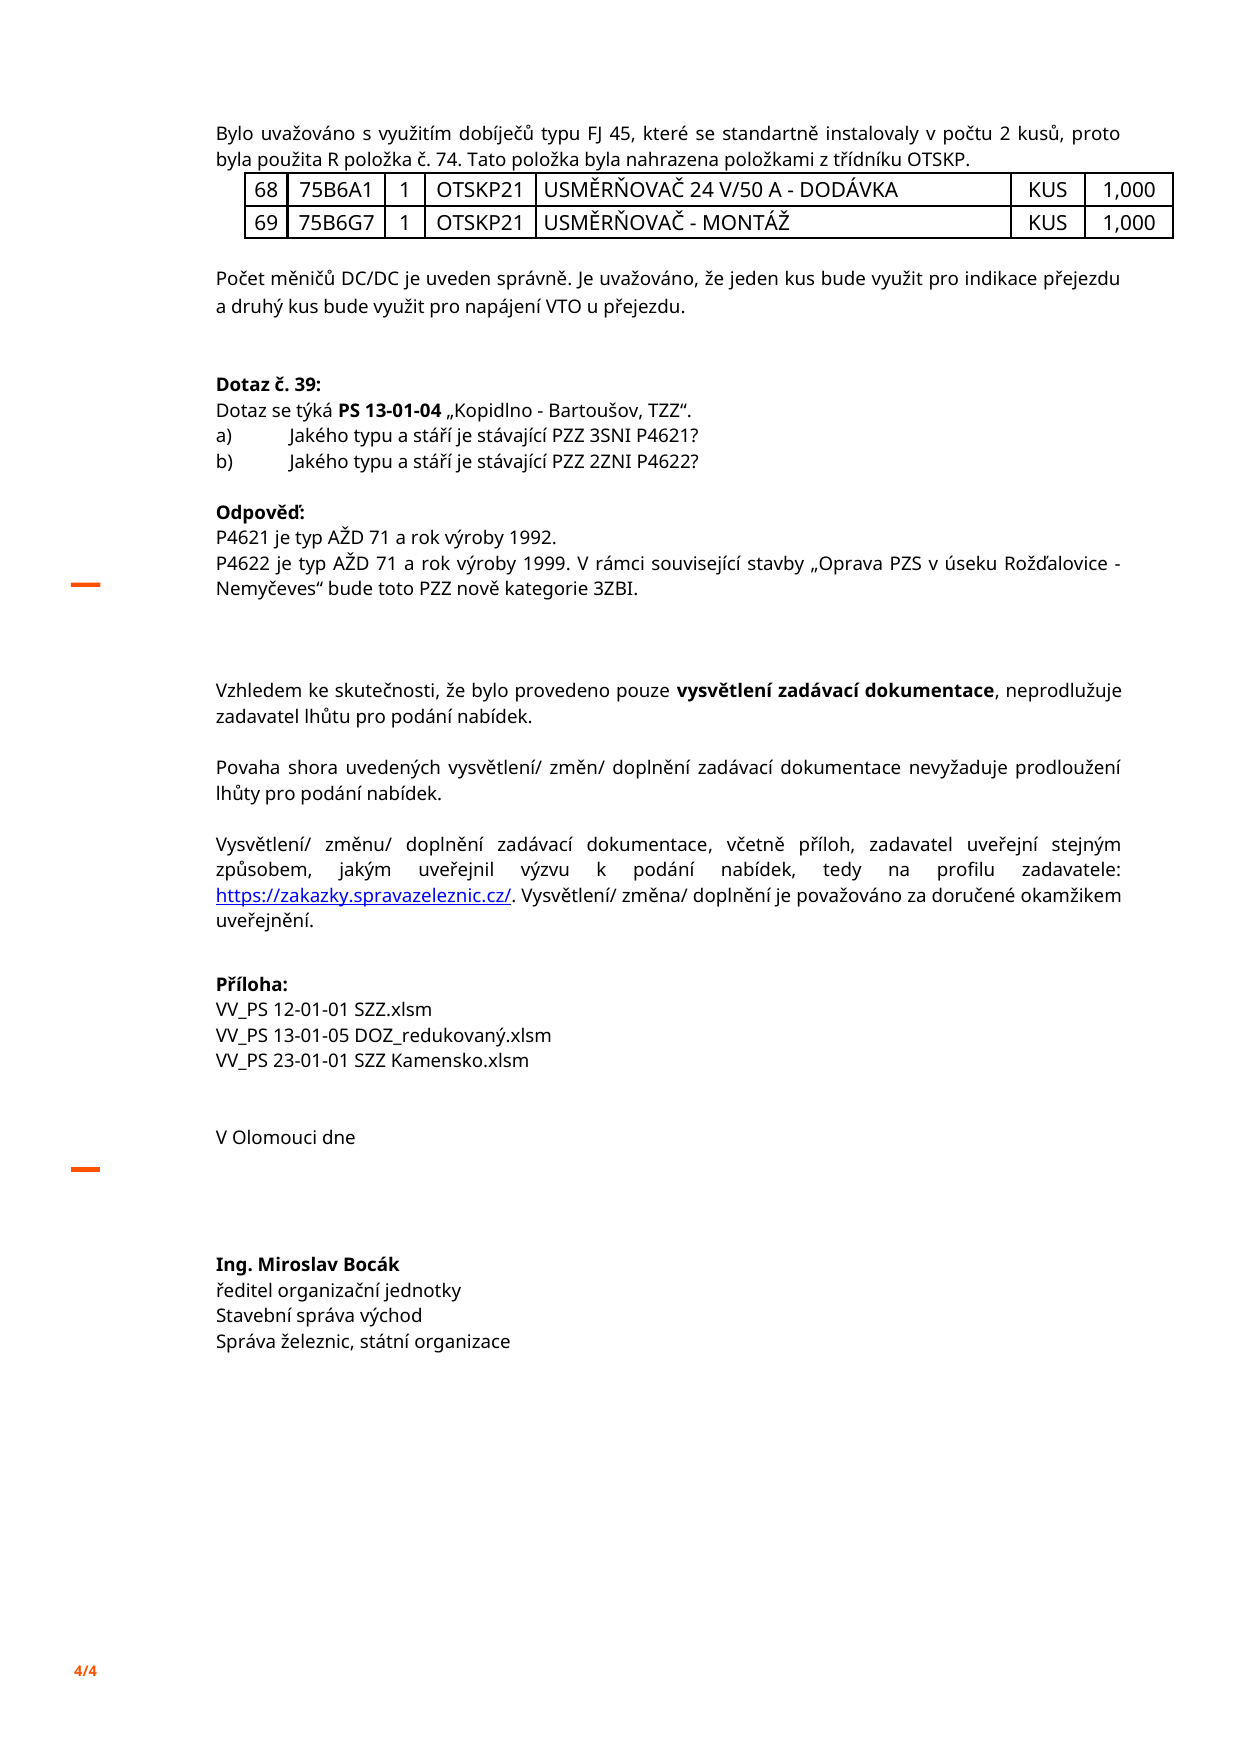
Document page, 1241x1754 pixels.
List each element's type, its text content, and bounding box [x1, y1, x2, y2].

text Vzhledem ke skutečnosti, že bylo provedeno pouze vysvětlení zadávací dokumentace, neprodlužuje zadavatel lhůtu pro podání nabídek. [216, 678, 1122, 729]
text Odpověď: [216, 499, 1122, 524]
table_header 1 [386, 174, 424, 204]
table_cell 69 [246, 207, 286, 237]
text Příloha: [216, 971, 1122, 996]
table_cell USMĚRŇOVAČ - MONTÁŽ [537, 207, 1010, 237]
text Stavební správa východ [216, 1303, 1122, 1328]
text Dotaz se týká PS 13-01-04 „Kopidlno - Bartoušov, TZZ“. [216, 397, 1122, 422]
text V Olomouci dne [216, 1124, 1122, 1149]
table_header 68 [246, 174, 286, 204]
table_header OTSKP21 [426, 174, 535, 204]
text P4622 je typ AŽD 71 a rok výroby 1999. V rámci související stavby „Oprava PZS v úseku Rožďalovice - Nemyčeves“ bude toto PZZ nově kategorie 3ZBI. [216, 550, 1122, 601]
table_header 1,000 [1086, 174, 1172, 204]
text b) Jakého typu a stáří je stávající PZZ 2ZNI P4622? [216, 448, 1122, 473]
text VV_PS 12-01-01 SZZ.xlsm [216, 996, 1122, 1022]
table_cell OTSKP21 [426, 207, 535, 237]
table_cell 1,000 [1086, 207, 1172, 237]
table_cell 1 [386, 207, 424, 237]
text ředitel organizační jednotky [216, 1277, 1122, 1303]
text a) Jakého typu a stáří je stávající PZZ 3SNI P4621? [216, 422, 1122, 448]
table_cell 75B6G7 [289, 207, 384, 237]
text VV_PS 13-01-05 DOZ_redukovaný.xlsm [216, 1022, 1122, 1047]
text Správa železnic, státní organizace [216, 1328, 1122, 1354]
table_cell KUS [1012, 207, 1084, 237]
text Povaha shora uvedených vysvětlení/ změn/ doplnění zadávací dokumentace nevyžaduje prodloužení lhůty pro podání nabídek. [216, 754, 1122, 805]
text VV_PS 23-01-01 SZZ Kamensko.xlsm [216, 1047, 1122, 1073]
table_header 75B6A1 [289, 174, 384, 204]
table_header USMĚRŇOVAČ 24 V/50 A - DODÁVKA [537, 174, 1010, 204]
text Ing. Miroslav Bocák [216, 1252, 1122, 1277]
text Bylo uvažováno s využitím dobíječů typu FJ 45, které se standartně instalovaly v počtu 2 kusů, proto byla použita R položka č. 74. Tato položka byla nahrazena položkami z třídníku OTSKP. [216, 121, 1122, 172]
text Vysvětlení/ změnu/ doplnění zadávací dokumentace, včetně příloh, zadavatel uveřejní stejným způsobem, jakým uveřejnil výzvu k podání nabídek, tedy na profilu zadavatele: https://zakazky.spravazeleznic.cz/. Vysvětlení/ změna/ doplnění je považováno za doručené okamžikem uveřejnění. [216, 831, 1122, 933]
text Dotaz č. 39: [216, 371, 1122, 397]
table_header KUS [1012, 174, 1084, 204]
text P4621 je typ AŽD 71 a rok výroby 1992. [216, 524, 1122, 550]
